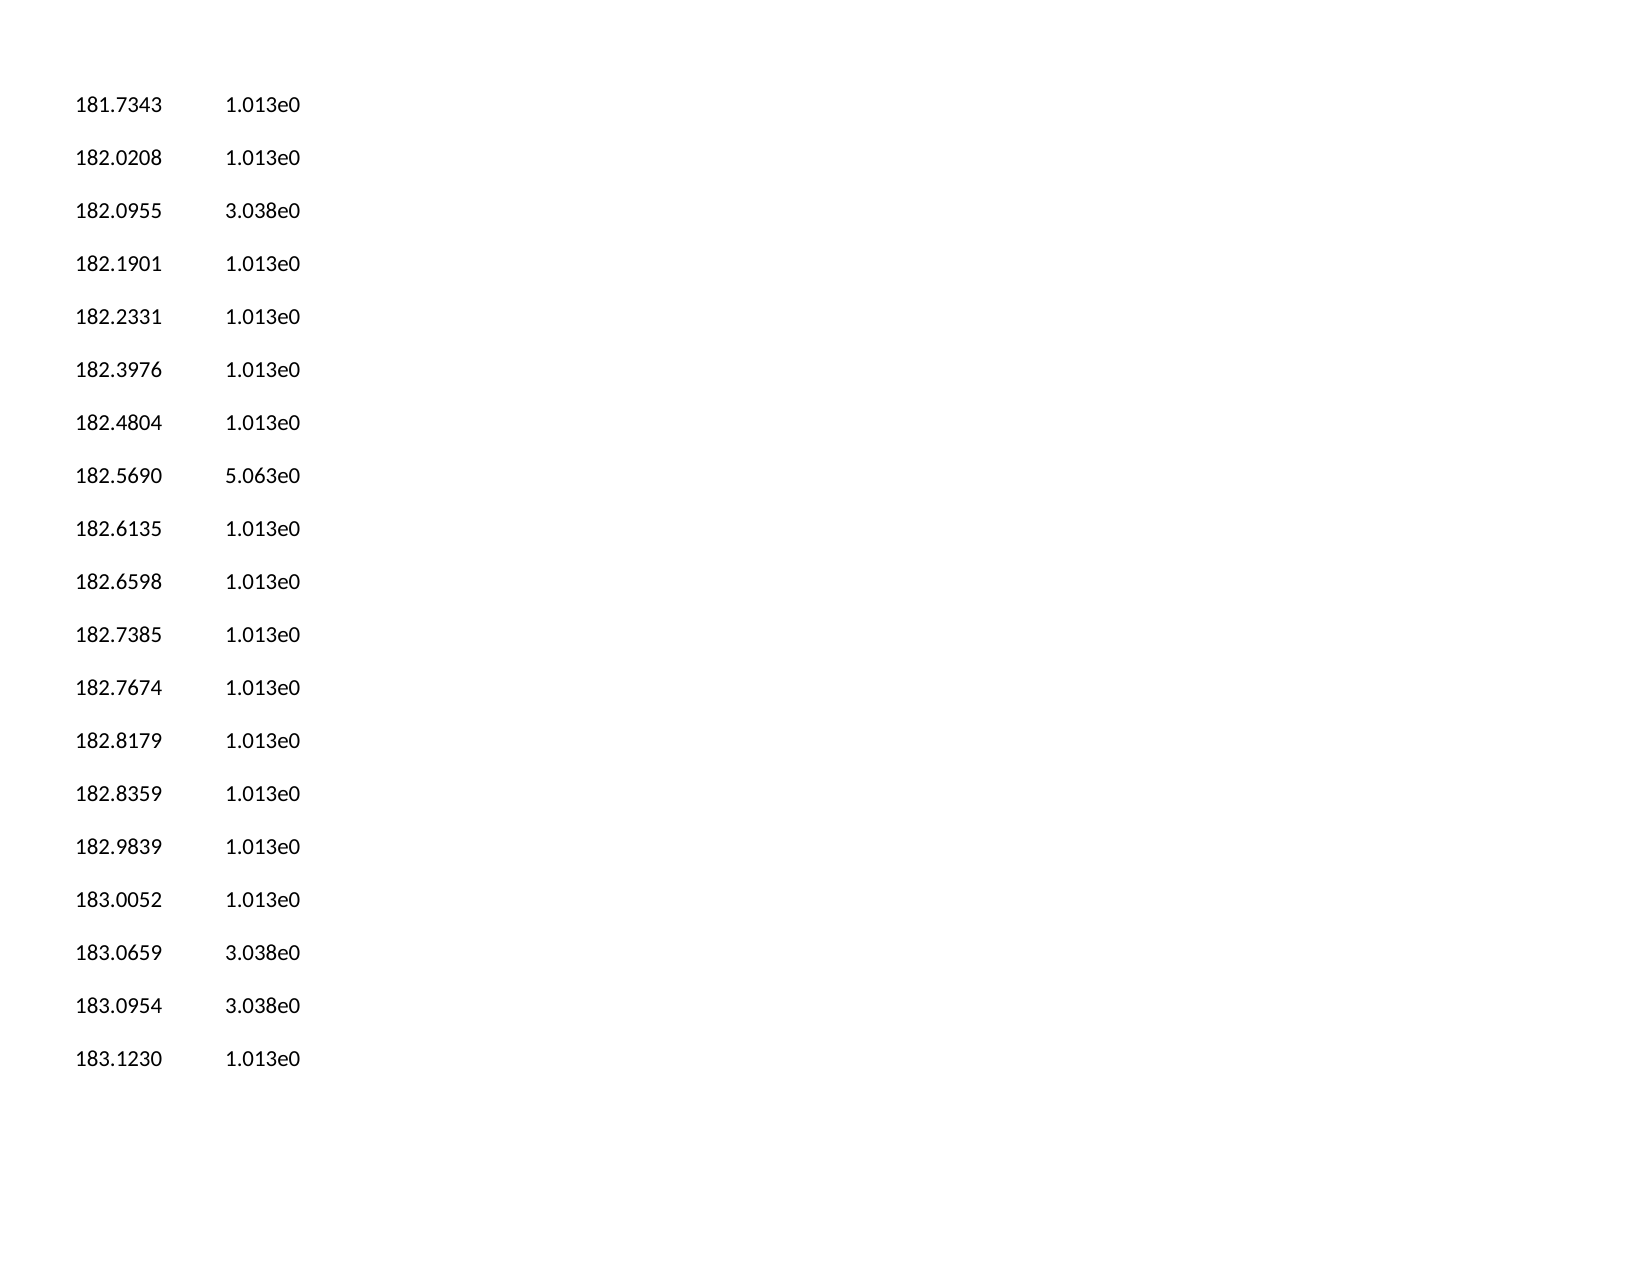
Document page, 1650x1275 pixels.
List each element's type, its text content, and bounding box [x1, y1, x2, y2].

text 182.6598 1.013e0 [75, 567, 1563, 595]
text 182.8359 1.013e0 [75, 779, 1563, 807]
text 182.6135 1.013e0 [75, 514, 1563, 542]
text 183.0659 3.038e0 [75, 938, 1563, 966]
text 182.7385 1.013e0 [75, 620, 1563, 648]
text 183.0954 3.038e0 [75, 991, 1563, 1019]
text 182.5690 5.063e0 [75, 461, 1563, 489]
text 182.0208 1.013e0 [75, 143, 1563, 171]
text 182.3976 1.013e0 [75, 355, 1563, 383]
text 181.7343 1.013e0 [75, 90, 1563, 118]
text 183.0052 1.013e0 [75, 885, 1563, 913]
text 182.1901 1.013e0 [75, 249, 1563, 277]
text 182.7674 1.013e0 [75, 673, 1563, 701]
text 183.1230 1.013e0 [75, 1044, 1563, 1072]
text 182.4804 1.013e0 [75, 408, 1563, 436]
text 182.8179 1.013e0 [75, 726, 1563, 754]
text 182.9839 1.013e0 [75, 832, 1563, 860]
text 182.0955 3.038e0 [75, 196, 1563, 224]
text 182.2331 1.013e0 [75, 302, 1563, 330]
